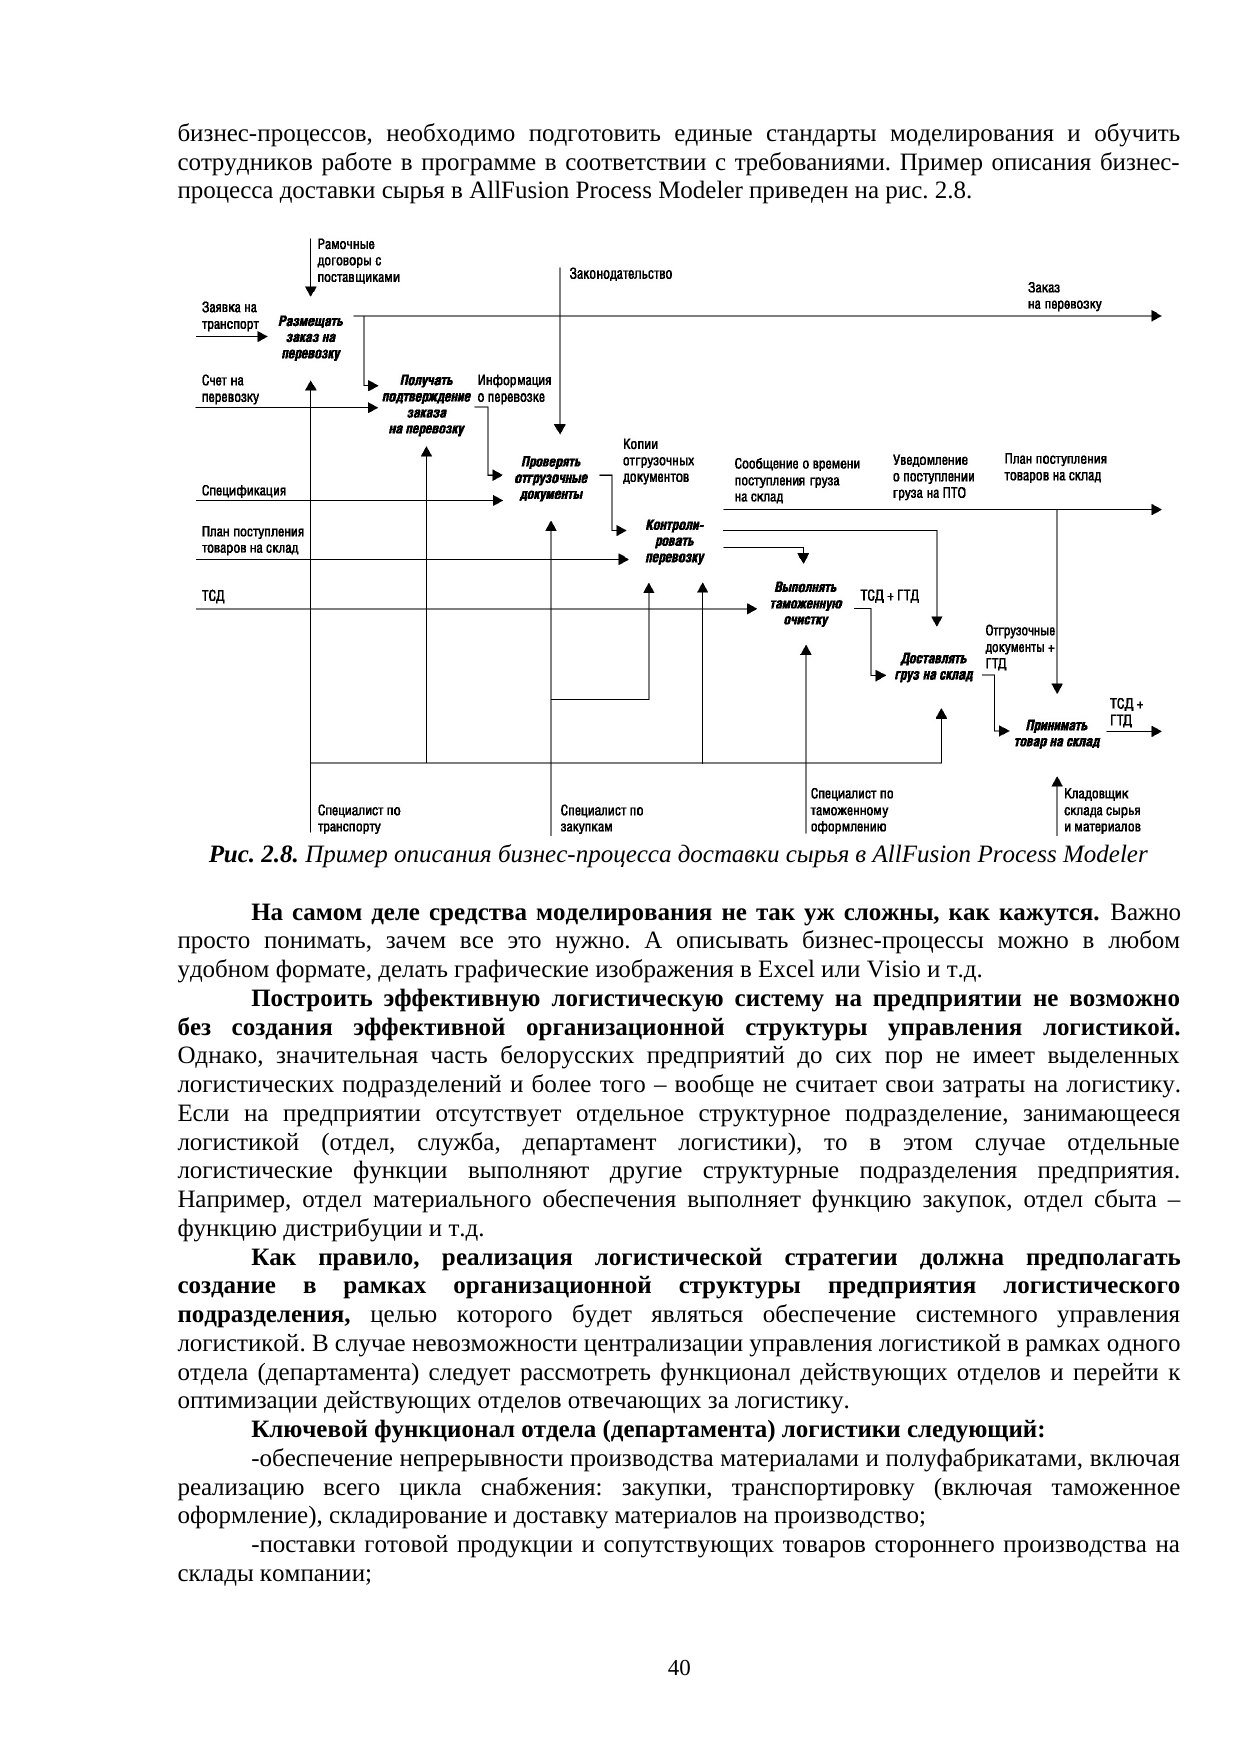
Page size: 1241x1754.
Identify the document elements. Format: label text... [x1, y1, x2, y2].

text Рис. 2.8. Пример описания бизнес-процесса доставки сырья в AllFusion Process Modeler [177, 839, 1181, 868]
text Ключевой функционал отдела (департамента) логистики следующий: [177, 1414, 1181, 1443]
text На самом деле средства моделирования не так уж сложны, как кажутся. Важно просто понимать, зачем все это нужно. А описывать бизнес-процессы можно в любом удобном формате, делать графические изображения в Excel или Visio и т.д. [177, 897, 1181, 983]
text -поставки готовой продукции и сопутствующих товаров стороннего производства на склады компании; [177, 1529, 1181, 1587]
picture [192, 233, 1166, 840]
text -обеспечение непрерывности производства материалами и полуфабрикатами, включая реализацию всего цикла снабжения: закупки, транспортировку (включая таможенное оформление), складирование и доставку материалов на производство; [177, 1443, 1181, 1529]
text Построить эффективную логистическую систему на предприятии не возможно без создания эффективной организационной структуры управления логистикой. Однако, значительная часть белорусских предприятий до сих пор не имеет выделенных логистических подразделений и более того – вообще не считает свои затраты на логистику. Если на предприятии отсутствует отдельное структурное подразделение, занимающееся логистикой (отдел, служба, департамент логистики), то в этом случае отдельные логистические функции выполняют другие структурные подразделения предприятия. Например, отдел материального обеспечения выполняет функцию закупок, отдел сбыта – функцию дистрибуции и т.д. [177, 983, 1181, 1242]
text Как правило, реализация логистической стратегии должна предполагать создание в рамках организационной структуры предприятия логистического подразделения, целью которого будет являться обеспечение системного управления логистикой. В случае невозможности централизации управления логистикой в рамках одного отдела (департамента) следует рассмотреть функционал действующих отделов и перейти к оптимизации действующих отделов отвечающих за логистику. [177, 1242, 1181, 1414]
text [177, 118, 1181, 204]
